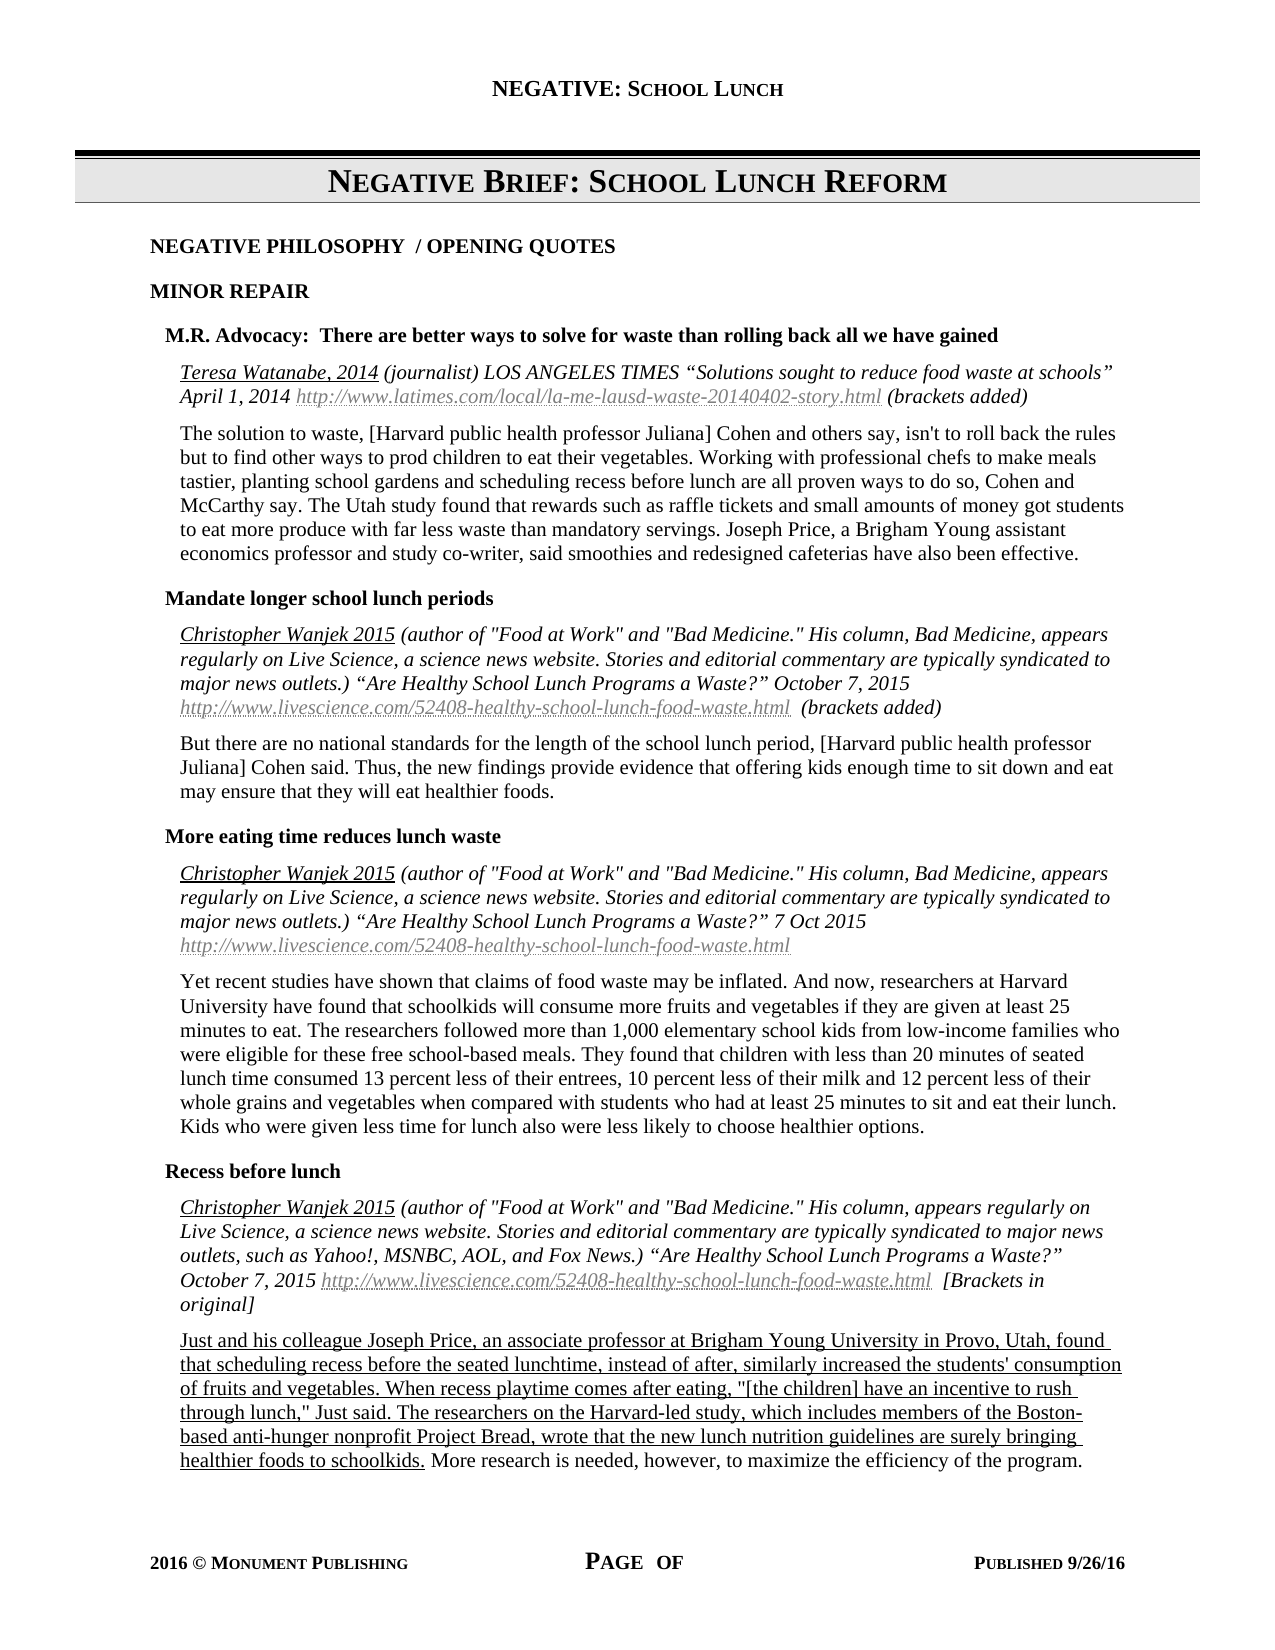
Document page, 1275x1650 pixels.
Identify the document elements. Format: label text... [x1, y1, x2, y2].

text Mandate longer school lunch periods [165, 586, 1125, 610]
text More eating time reduces lunch waste [165, 824, 1125, 848]
text Christopher Wanjek 2015 (author of "Food at Work" and "Bad Medicine." His column, Bad Medicine, appears regularly on Live Science, a science news website. Stories and editorial commentary are typically syndicated to major news outlets.) “Are Healthy School Lunch Programs a Waste?” 7 Oct 2015 http://www.livescience.com/52408-healthy-school-lunch-food-waste.html [180, 861, 1125, 957]
text The solution to waste, [Harvard public health professor Juliana] Cohen and others say, isn't to roll back the rules but to find other ways to prod children to eat their vegetables. Working with professional chefs to make meals tastier, planting school gardens and scheduling recess before lunch are all proven ways to do so, Cohen and McCarthy say. The Utah study found that rewards such as raffle tickets and small amounts of money got students to eat more produce with far less waste than mandatory servings. Joseph Price, a Brigham Young assistant economics professor and study co-writer, said smoothies and redesigned cafeterias have also been effective. [180, 421, 1125, 565]
text Recess before lunch [165, 1159, 1125, 1183]
text NEGATIVE PHILOSOPHY / OPENING QUOTES [150, 234, 1125, 258]
title Negative Brief: School Lunch Reform [75, 159, 1200, 202]
text Christopher Wanjek 2015 (author of "Food at Work" and "Bad Medicine." His column, appears regularly on Live Science, a science news website. Stories and editorial commentary are typically syndicated to major news outlets, such as Yahoo!, MSNBC, AOL, and Fox News.) “Are Healthy School Lunch Programs a Waste?” October 7, 2015 http://www.livescience.com/52408-healthy-school-lunch-food-waste.html [Brackets in original] [180, 1195, 1125, 1316]
text Yet recent studies have shown that claims of food waste may be inflated. And now, researchers at Harvard University have found that schoolkids will consume more fruits and vegetables if they are given at least 25 minutes to eat. The researchers followed more than 1,000 elementary school kids from low-income families who were eligible for these free school-based meals. They found that children with less than 20 minutes of seated lunch time consumed 13 percent less of their entrees, 10 percent less of their milk and 12 percent less of their whole grains and vegetables when compared with students who had at least 25 minutes to sit and eat their lunch. Kids who were given less time for lunch also were less likely to choose healthier options. [180, 969, 1125, 1138]
text But there are no national standards for the length of the school lunch period, [Harvard public health professor Juliana] Cohen said. Thus, the new findings provide evidence that offering kids enough time to sit down and eat may ensure that they will eat healthier foods. [180, 731, 1125, 803]
text Just and his colleague Joseph Price, an associate professor at Brigham Young University in Provo, Utah, found that scheduling recess before the seated lunchtime, instead of after, similarly increased the students' consumption of fruits and vegetables. When recess playtime comes after eating, "[the children] have an incentive to rush through lunch," Just said. The researchers on the Harvard-led study, which includes members of the Boston-based anti-hunger nonprofit Project Bread, wrote that the new lunch nutrition guidelines are surely bringing healthier foods to schoolkids. More research is needed, however, to maximize the efficiency of the program. [180, 1328, 1125, 1472]
text MINOR REPAIR [150, 278, 1125, 303]
text Christopher Wanjek 2015 (author of "Food at Work" and "Bad Medicine." His column, Bad Medicine, appears regularly on Live Science, a science news website. Stories and editorial commentary are typically syndicated to major news outlets.) “Are Healthy School Lunch Programs a Waste?” October 7, 2015 http://www.livescience.com/52408-healthy-school-lunch-food-waste.html (brackets added) [180, 622, 1125, 719]
text M.R. Advocacy: There are better ways to solve for waste than rolling back all we have gained [165, 323, 1125, 347]
text Teresa Watanabe, 2014 (journalist) LOS ANGELES TIMES “Solutions sought to reduce food waste at schools” April 1, 2014 http://www.latimes.com/local/la-me-lausd-waste-20140402-story.html (brackets added) [180, 360, 1125, 408]
